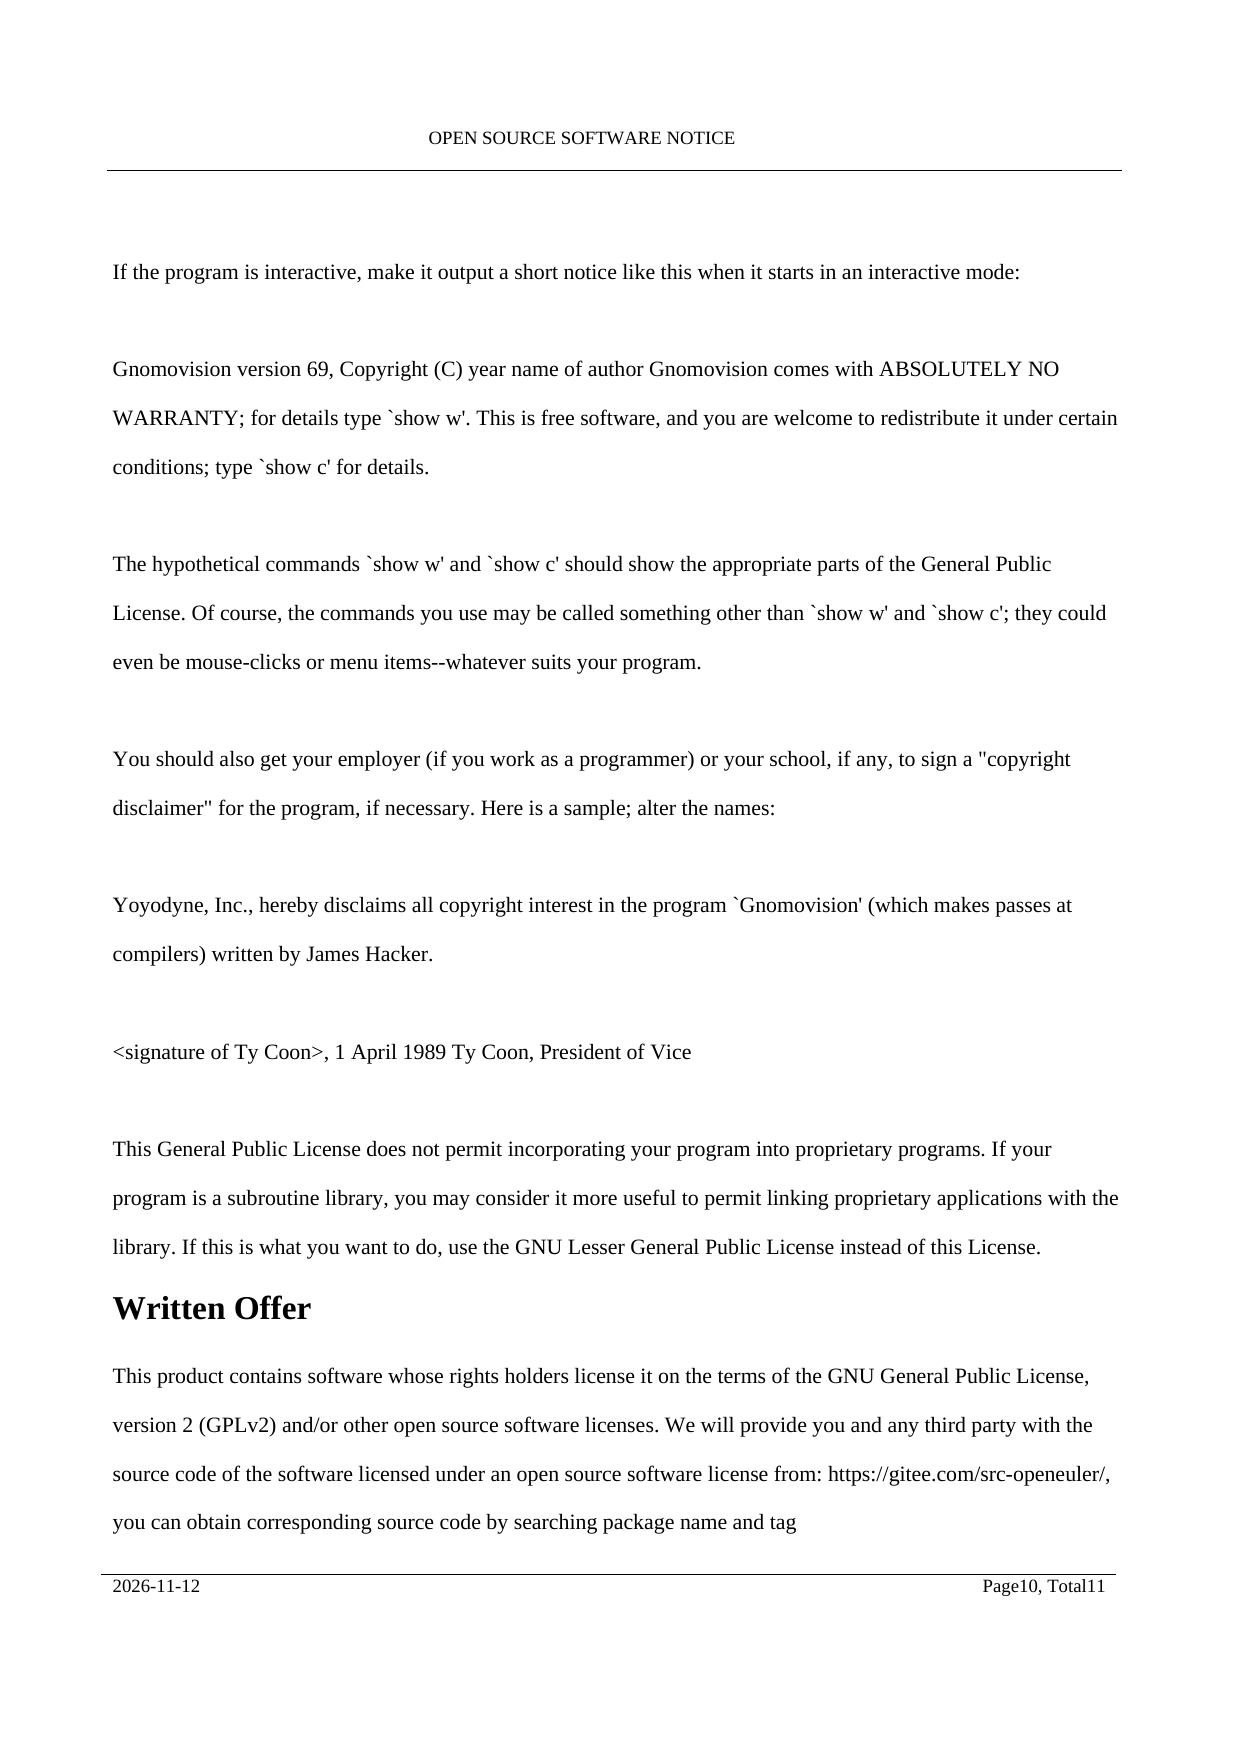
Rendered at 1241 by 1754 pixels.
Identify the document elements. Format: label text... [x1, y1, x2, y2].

text Written Offer [112, 1275, 1128, 1340]
text This product contains software whose rights holders license it on the terms of the GNU General Public License, version 2 (GPLv2) and/or other open source software licenses. We will provide you and any third party with the source code of the software licensed under an open source software license from: https://gitee.com/src-openeuler/, you can obtain corresponding source code by searching package name and tag [112, 1359, 1128, 1538]
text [112, 206, 1128, 1263]
